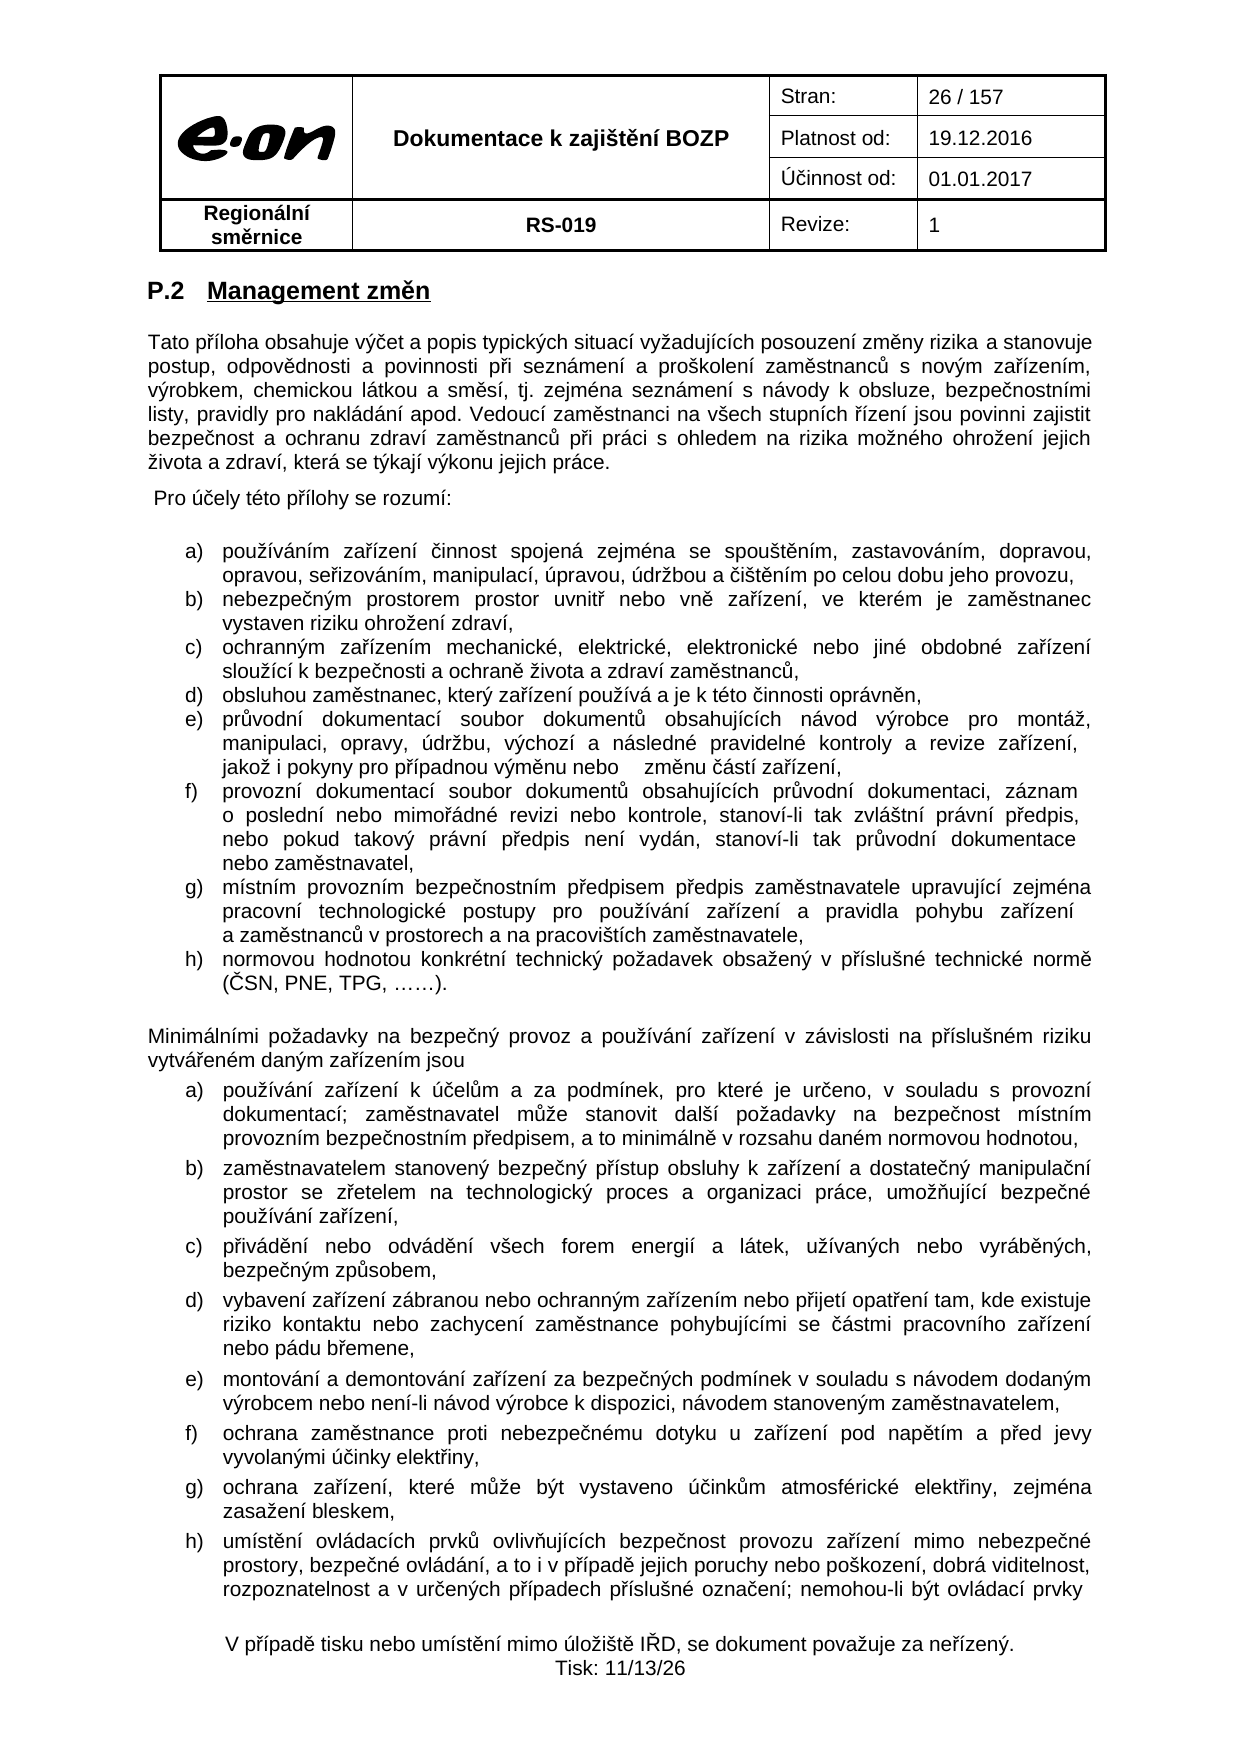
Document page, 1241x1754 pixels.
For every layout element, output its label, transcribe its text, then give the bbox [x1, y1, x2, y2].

list místním provozním bezpečnostním předpisem předpis zaměstnavatele upravující zejména pracovní technologické postupy pro používání zařízení a pravidla pohybu zařízení a zaměstnanců v prostorech a na pracovištích zaměstnavatele, [185, 875, 1092, 947]
list ochranným zařízením mechanické, elektrické, elektronické nebo jiné obdobné zařízení sloužící k bezpečnosti a ochraně života a zdraví zaměstnanců, [185, 635, 1092, 683]
list ochrana zařízení, které může být vystaveno účinkům atmosférické elektřiny, zejména zasažení bleskem, [185, 1475, 1092, 1523]
text Minimálními požadavky na bezpečný provoz a používání zařízení v závislosti na příslušném riziku vytvářeném daným zařízením jsou [148, 1024, 1092, 1072]
list normovou hodnotou konkrétní technický požadavek obsažený v příslušné technické normě (ČSN, PNE, TPG, ……). [185, 947, 1092, 994]
list zaměstnavatelem stanovený bezpečný přístup obsluhy k zařízení a dostatečný manipulační prostor se zřetelem na technologický proces a organizaci práce, umožňující bezpečné používání zařízení, [185, 1156, 1092, 1228]
list ochrana zaměstnance proti nebezpečnému dotyku u zařízení pod napětím a před jevy vyvolanými účinky elektřiny, [185, 1421, 1092, 1468]
text Management změn [147, 276, 1092, 305]
list obsluhou zaměstnanec, který zařízení používá a je k této činnosti oprávněn, [185, 683, 1092, 707]
list provozní dokumentací soubor dokumentů obsahujících průvodní dokumentaci, záznam o poslední nebo mimořádné revizi nebo kontrole, stanoví-li tak zvláštní právní předpis, nebo pokud takový právní předpis není vydán, stanoví-li tak průvodní dokumentace nebo zaměstnavatel, [185, 779, 1092, 875]
list používáním zařízení činnost spojená zejména se spouštěním, zastavováním, dopravou, opravou, seřizováním, manipulací, úpravou, údržbou a čištěním po celou dobu jeho provozu, [185, 539, 1092, 587]
list nebezpečným prostorem prostor uvnitř nebo vně zařízení, ve kterém je zaměstnanec vystaven riziku ohrožení zdraví, [185, 587, 1092, 635]
list Tato příloha obsahuje výčet a popis typických situací vyžadujících posouzení změny rizika a stanovuje postup, odpovědnosti a povinnosti při seznámení a proškolení zaměstnanců s novým zařízením, výrobkem, chemickou látkou a směsí, tj. zejména seznámení s návody k obsluze, bezpečnostními listy, pravidly pro nakládání apod. Vedoucí zaměstnanci na všech stupních řízení jsou povinni zajistit bezpečnost a ochranu zdraví zaměstnanců při práci s ohledem na rizika možného ohrožení jejich života a zdraví, která se týkají výkonu jejich práce. [148, 330, 1092, 474]
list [185, 1529, 1092, 1601]
list používání zařízení k účelům a za podmínek, pro které je určeno, v souladu s provozní dokumentací; zaměstnavatel může stanovit další požadavky na bezpečnost místním provozním bezpečnostním předpisem, a to minimálně v rozsahu daném normovou hodnotou, [185, 1078, 1092, 1150]
list vybavení zařízení zábranou nebo ochranným zařízením nebo přijetí opatření tam, kde existuje riziko kontaktu nebo zachycení zaměstnance pohybujícími se částmi pracovního zařízení nebo pádu břemene, [185, 1288, 1092, 1360]
list přivádění nebo odvádění všech forem energií a látek, užívaných nebo vyráběných, bezpečným způsobem, [185, 1234, 1092, 1282]
list montování a demontování zařízení za bezpečných podmínek v souladu s návodem dodaným výrobcem nebo není-li návod výrobce k dispozici, návodem stanoveným zaměstnavatelem, [185, 1366, 1092, 1414]
list průvodní dokumentací soubor dokumentů obsahujících návod výrobce pro montáž, manipulaci, opravy, údržbu, výchozí a následné pravidelné kontroly a revize zařízení, jakož i pokyny pro případnou výměnu nebo změnu částí zařízení, [185, 707, 1092, 779]
text Pro účely této přílohy se rozumí: [148, 486, 1092, 510]
